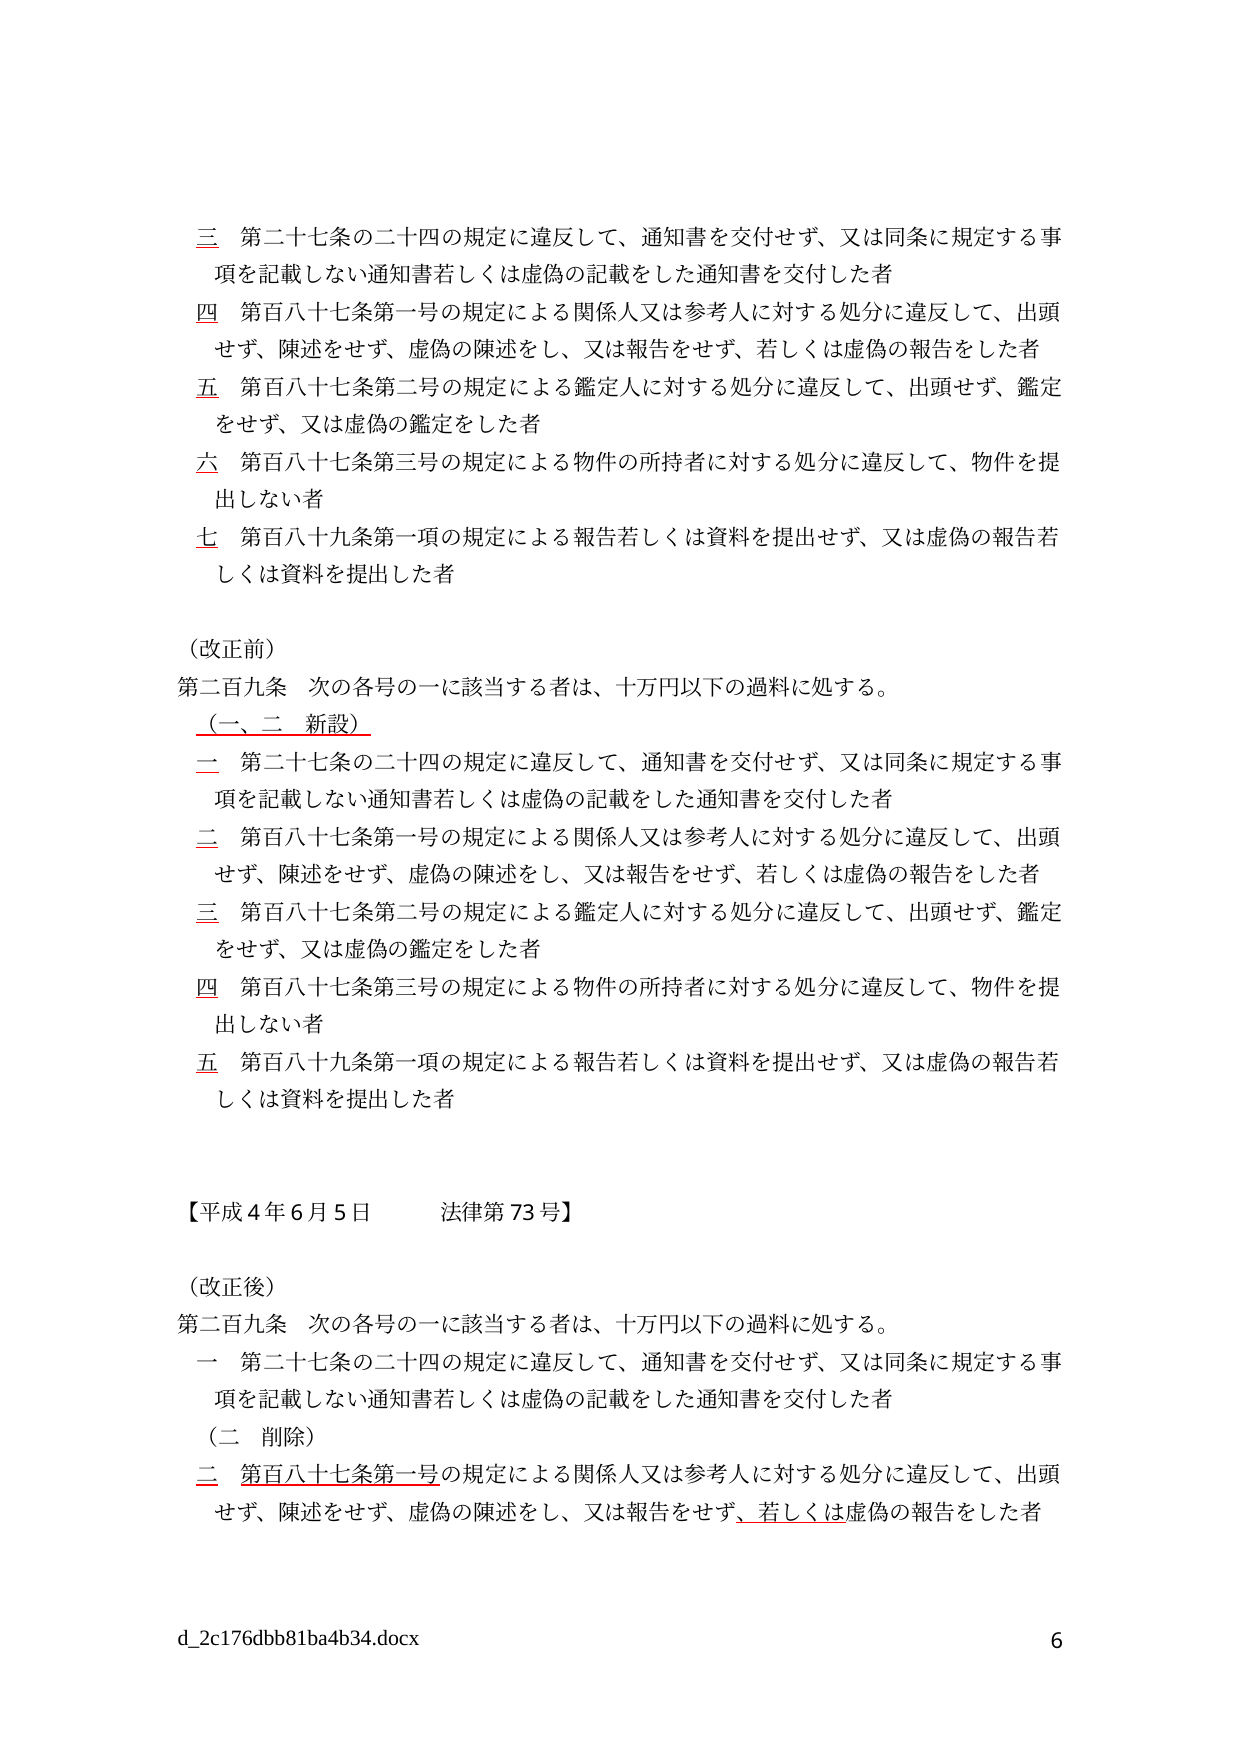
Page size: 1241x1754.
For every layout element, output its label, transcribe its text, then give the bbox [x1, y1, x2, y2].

text 三 第二十七条の二十四の規定に違反して、通知書を交付せず、又は同条に規定する事項を記載しない通知書若しくは虚偽の記載をした通知書を交付した者 [196, 217, 1063, 292]
text 四 第百八十七条第一号の規定による関係人又は参考人に対する処分に違反して、出頭せず、陳述をせず、虚偽の陳述をし、又は報告をせず、若しくは虚偽の報告をした者 [196, 292, 1063, 367]
text 一 第二十七条の二十四の規定に違反して、通知書を交付せず、又は同条に規定する事項を記載しない通知書若しくは虚偽の記載をした通知書を交付した者 [196, 1342, 1063, 1417]
text （二 削除） [196, 1417, 1063, 1454]
text 七 第百八十九条第一項の規定による報告若しくは資料を提出せず、又は虚偽の報告若しくは資料を提出した者 [196, 517, 1063, 592]
text 五 第百八十九条第一項の規定による報告若しくは資料を提出せず、又は虚偽の報告若しくは資料を提出した者 [196, 1042, 1063, 1117]
text （一、二 新設） [196, 704, 1063, 742]
text （改正前） [177, 629, 1063, 667]
text 二 第百八十七条第一号の規定による関係人又は参考人に対する処分に違反して、出頭せず、陳述をせず、虚偽の陳述をし、又は報告をせず、若しくは虚偽の報告をした者 [196, 817, 1063, 892]
text 五 第百八十七条第二号の規定による鑑定人に対する処分に違反して、出頭せず、鑑定をせず、又は虚偽の鑑定をした者 [196, 367, 1063, 442]
text 一 第二十七条の二十四の規定に違反して、通知書を交付せず、又は同条に規定する事項を記載しない通知書若しくは虚偽の記載をした通知書を交付した者 [196, 742, 1063, 817]
text 第二百九条 次の各号の一に該当する者は、十万円以下の過料に処する。 [177, 667, 1063, 704]
text 第二百九条 次の各号の一に該当する者は、十万円以下の過料に処する。 [177, 1304, 1063, 1342]
text 二 第百八十七条第一号の規定による関係人又は参考人に対する処分に違反して、出頭せず、陳述をせず、虚偽の陳述をし、又は報告をせず、若しくは虚偽の報告をした者 [196, 1454, 1063, 1529]
text 四 第百八十七条第三号の規定による物件の所持者に対する処分に違反して、物件を提出しない者 [196, 967, 1063, 1042]
text （改正後） [177, 1267, 1063, 1304]
text 【平成4年6月5日 法律第73号】 [177, 1192, 1063, 1229]
text 六 第百八十七条第三号の規定による物件の所持者に対する処分に違反して、物件を提出しない者 [196, 442, 1063, 517]
text 三 第百八十七条第二号の規定による鑑定人に対する処分に違反して、出頭せず、鑑定をせず、又は虚偽の鑑定をした者 [196, 892, 1063, 967]
